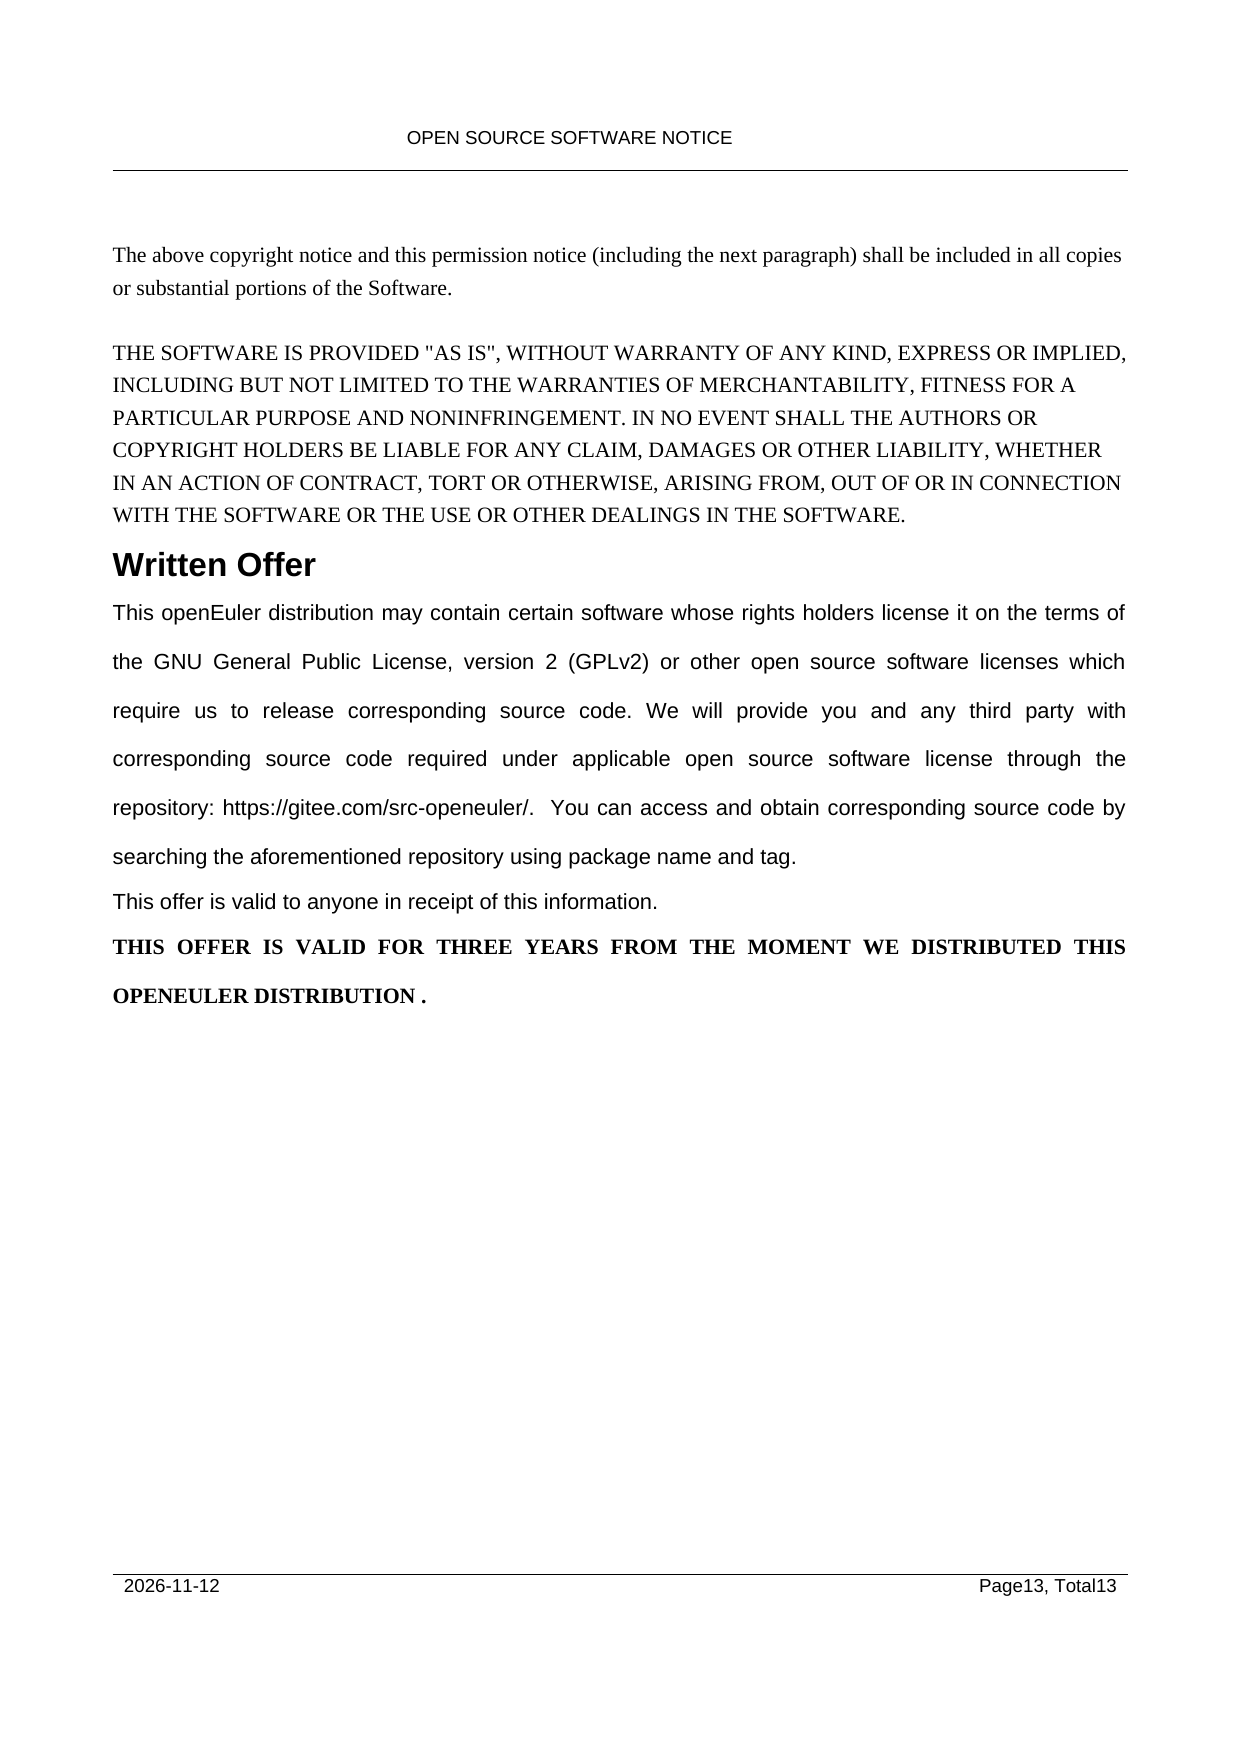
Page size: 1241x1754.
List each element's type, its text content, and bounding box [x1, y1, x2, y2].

text Written Offer [112, 531, 1128, 596]
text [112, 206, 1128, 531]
text THIS OFFER IS VALID FOR THREE YEARS FROM THE MOMENT WE DISTRIBUTED THIS OPENEULER DISTRIBUTION . [112, 930, 1128, 1012]
text This offer is valid to anyone in receipt of this information. [112, 885, 1128, 918]
text This openEuler distribution may contain certain software whose rights holders license it on the terms of the GNU General Public License, version 2 (GPLv2) or other open source software licenses which require us to release corresponding source code. We will provide you and any third party with corresponding source code required under applicable open source software license through the repository: https://gitee.com/src-openeuler/. You can access and obtain corresponding source code by searching the aforementioned repository using package name and tag. [112, 596, 1128, 873]
